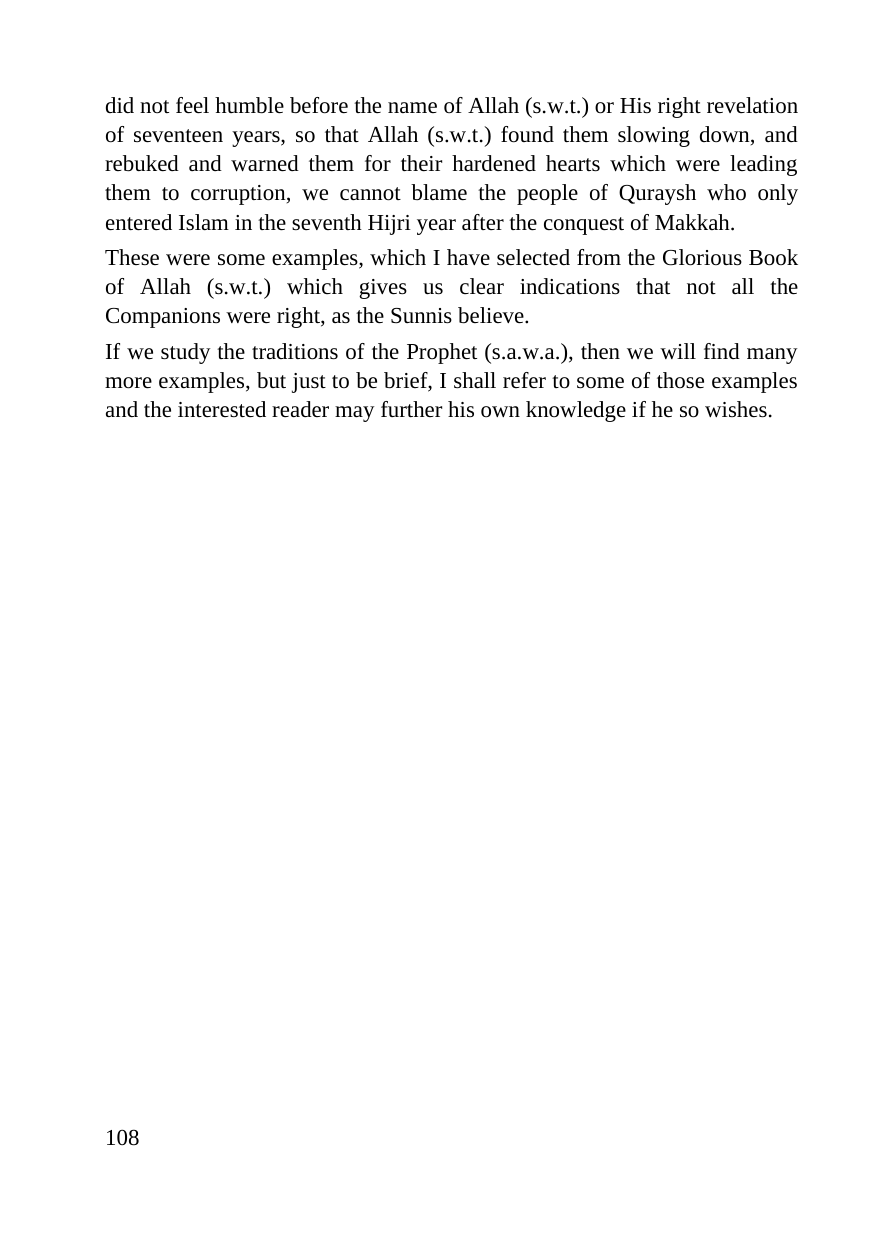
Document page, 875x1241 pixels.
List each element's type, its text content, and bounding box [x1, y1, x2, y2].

text If we study the traditions of the Prophet (s.a.w.a.), then we will find many more examples, but just to be brief, I shall refer to some of those examples and the interested reader may further his own knowledge if he so wishes. [105, 336, 799, 423]
text These were some examples, which I have selected from the Glorious Book of Allah (s.w.t.) which gives us clear indications that not all the Companions were right, as the Sunnis believe. [105, 242, 799, 329]
